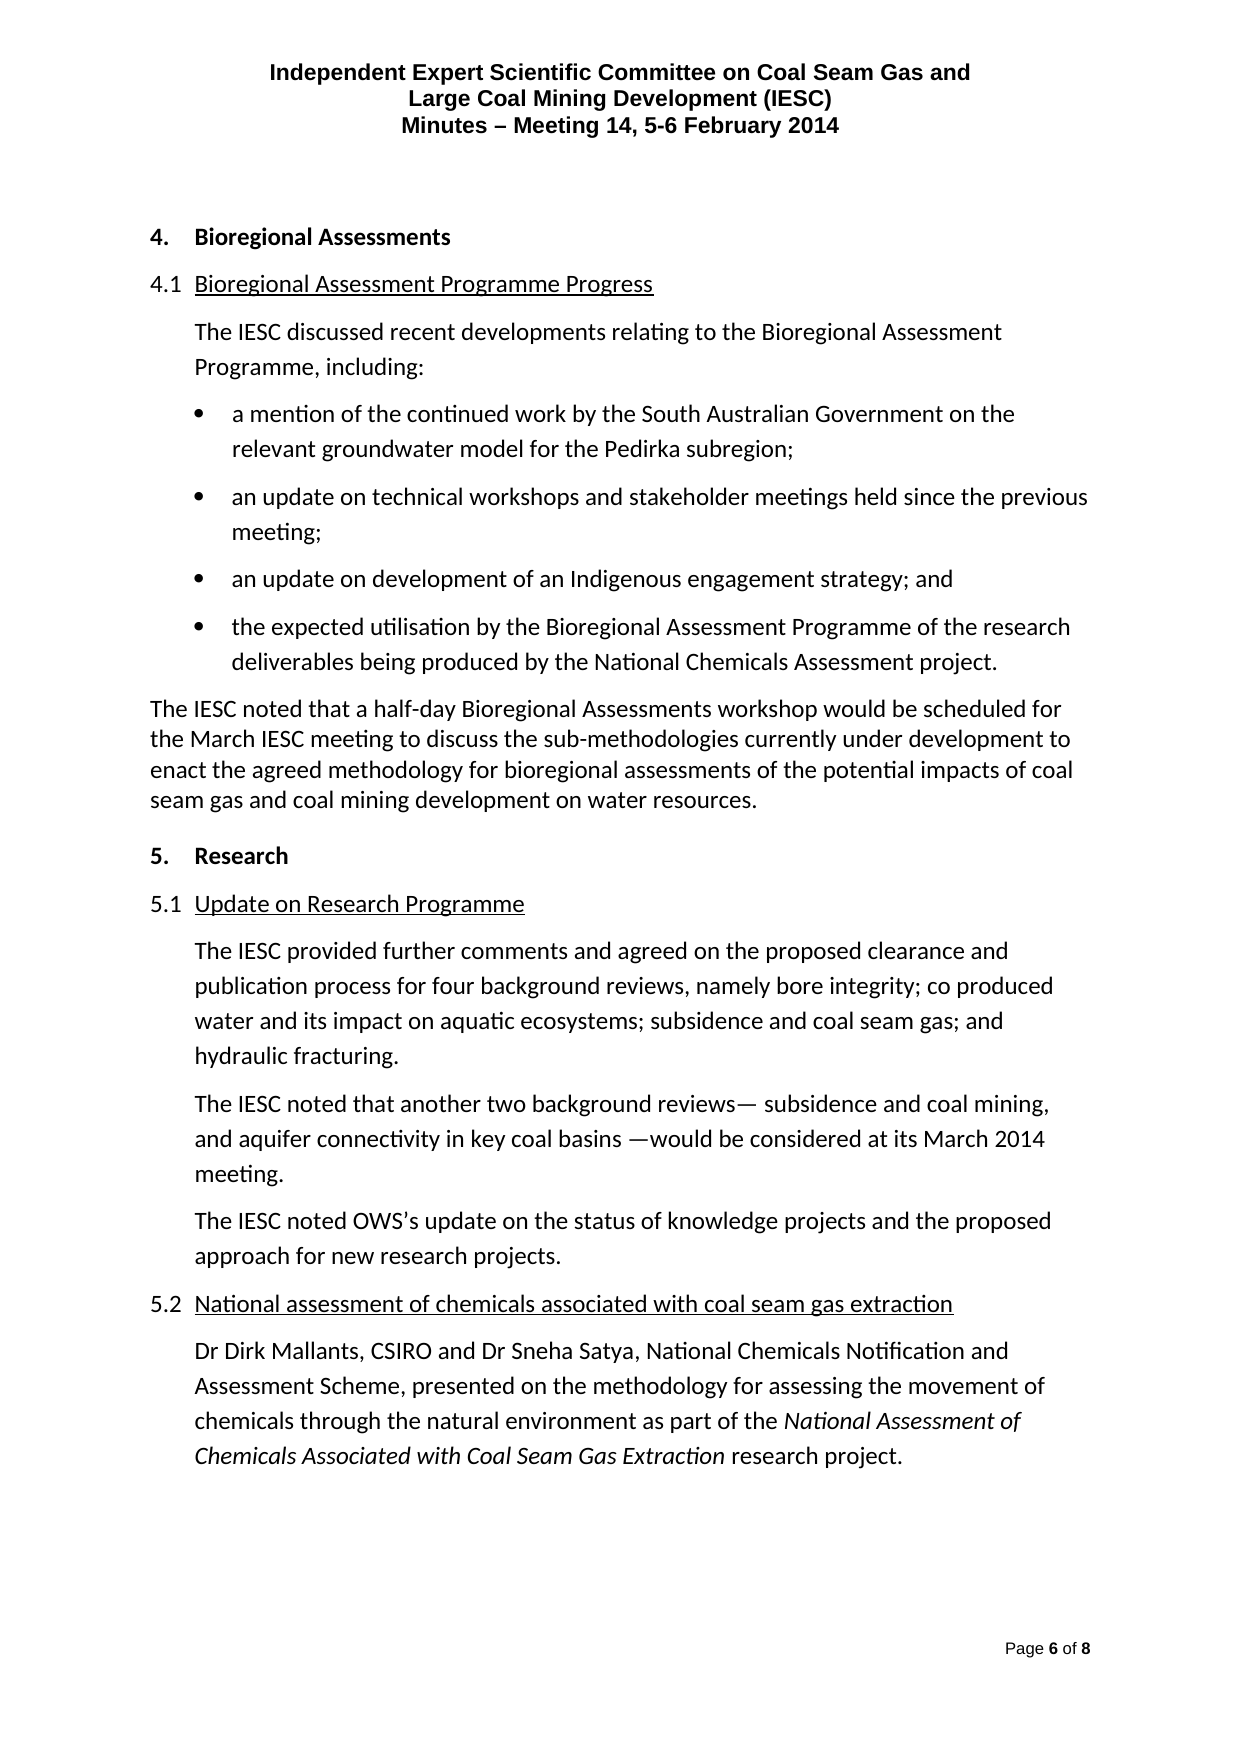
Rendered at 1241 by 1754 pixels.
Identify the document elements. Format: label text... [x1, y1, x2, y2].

list an update on development of an Indigenous engagement strategy; and [194, 563, 1090, 594]
text 5.1 Update on Research Programme [150, 888, 1090, 918]
text 4.1 Bioregional Assessment Programme Progress [150, 268, 1090, 299]
list The IESC noted OWS’s update on the status of knowledge projects and the proposed approach for new research projects. [194, 1205, 1090, 1271]
list a mention of the continued work by the South Australian Government on the relevant groundwater model for the Pedirka subregion; [194, 398, 1090, 464]
text 5. Research [150, 840, 1090, 871]
list The IESC provided further comments and agreed on the proposed clearance and publication process for four background reviews, namely bore integrity; co produced water and its impact on aquatic ecosystems; subsidence and coal seam gas; and hydraulic fracturing. [194, 935, 1090, 1071]
list The IESC discussed recent developments relating to the Bioregional Assessment Programme, including: [194, 316, 1090, 381]
list The IESC noted that another two background reviews— subsidence and coal mining, and aquifer connectivity in key coal basins —would be considered at its March 2014 meeting. [194, 1088, 1090, 1188]
list the expected utilisation by the Bioregional Assessment Programme of the research deliverables being produced by the National Chemicals Assessment project. [194, 611, 1090, 676]
list an update on technical workshops and stakeholder meetings held since the previous meeting; [194, 481, 1090, 546]
text 4. Bioregional Assessments [150, 221, 1090, 251]
text Dr Dirk Mallants, CSIRO and Dr Sneha Satya, National Chemicals Notification and Assessment Scheme, presented on the methodology for assessing the movement of chemicals through the natural environment as part of the National Assessment of Chemicals Associated with Coal Seam Gas Extraction research project. [194, 1335, 1090, 1471]
text 5.2 National assessment of chemicals associated with coal seam gas extraction [150, 1288, 1090, 1318]
text The IESC noted that a half-day Bioregional Assessments workshop would be scheduled for the March IESC meeting to discuss the sub-methodologies currently under development to enact the agreed methodology for bioregional assessments of the potential impacts of coal seam gas and coal mining development on water resources. [150, 693, 1090, 815]
